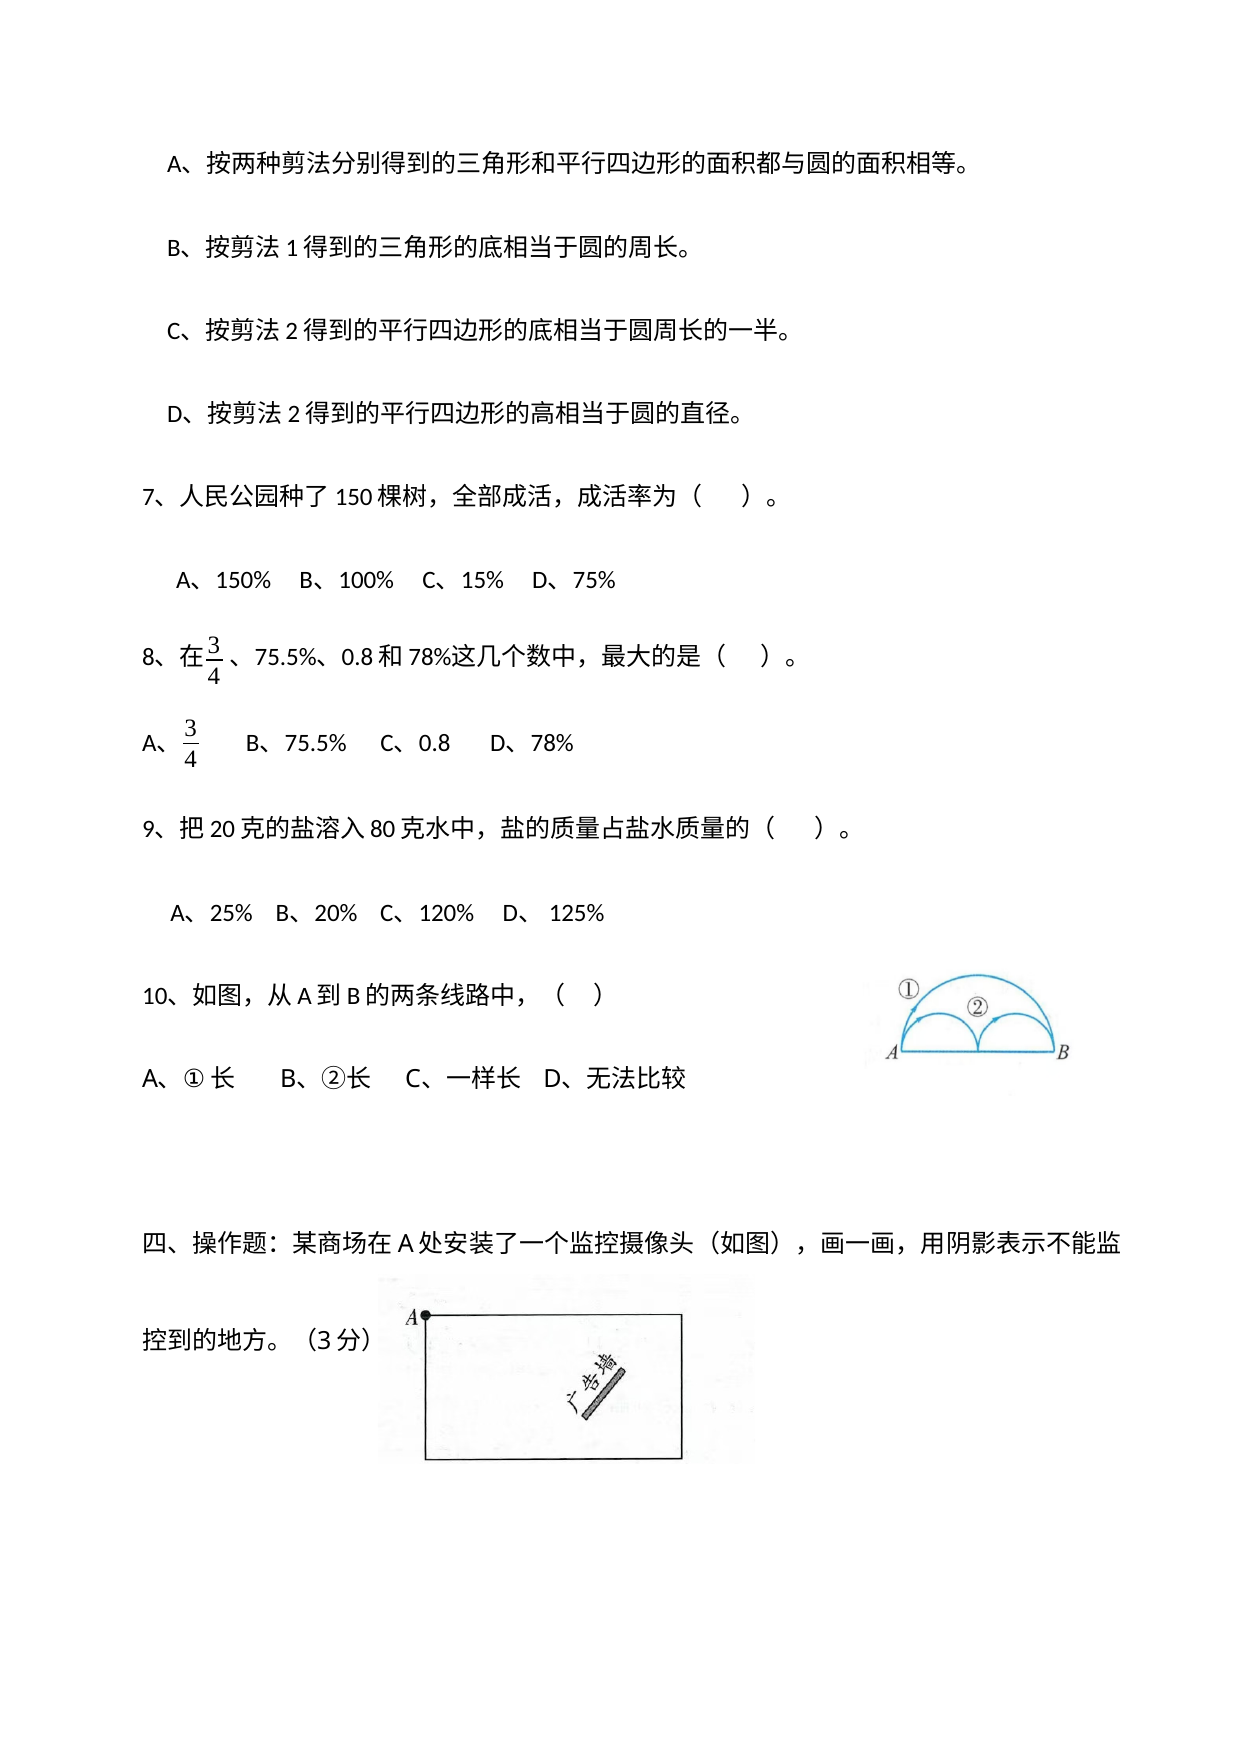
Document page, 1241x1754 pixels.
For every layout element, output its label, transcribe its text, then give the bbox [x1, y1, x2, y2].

list A、150% B、100% C、15% D、75% [142, 545, 1122, 610]
list A、25% B、20% C、120% D、 125% [142, 878, 1122, 943]
picture [377, 1371, 756, 1464]
list 按两种剪法分别得到的三角形和平行四边形的面积都与圆的面积相等。 [142, 129, 1122, 194]
picture [862, 963, 1082, 1096]
list 把20克的盐溶入80克水中，盐的质量占盐水质量的（ ）。 [142, 794, 1122, 859]
list 操作题：某商场在A处安装了一个监控摄像头（如图），画一画，用阴影表示不能监控到的地方。（3分） [142, 1209, 1122, 1371]
list 如图，从A到B的两条线路中，（ ） [142, 961, 1122, 1026]
list 人民公园种了150棵树，全部成活，成活率为（ ）。 [142, 462, 1122, 527]
list 按剪法2得到的平行四边形的高相当于圆的直径。 [142, 379, 1122, 444]
list ①长 B、②长 C、一样长 D、无法比较 [142, 1044, 1122, 1109]
list B、75.5% C、0.8 D、78% [142, 711, 1122, 776]
list 按剪法2得到的平行四边形的底相当于圆周长的一半。 [142, 296, 1122, 361]
list 按剪法1得到的三角形的底相当于圆的周长。 [142, 213, 1122, 278]
list 在 、75.5%、0.8和78%这几个数中，最大的是（ ）。 [142, 628, 1122, 693]
